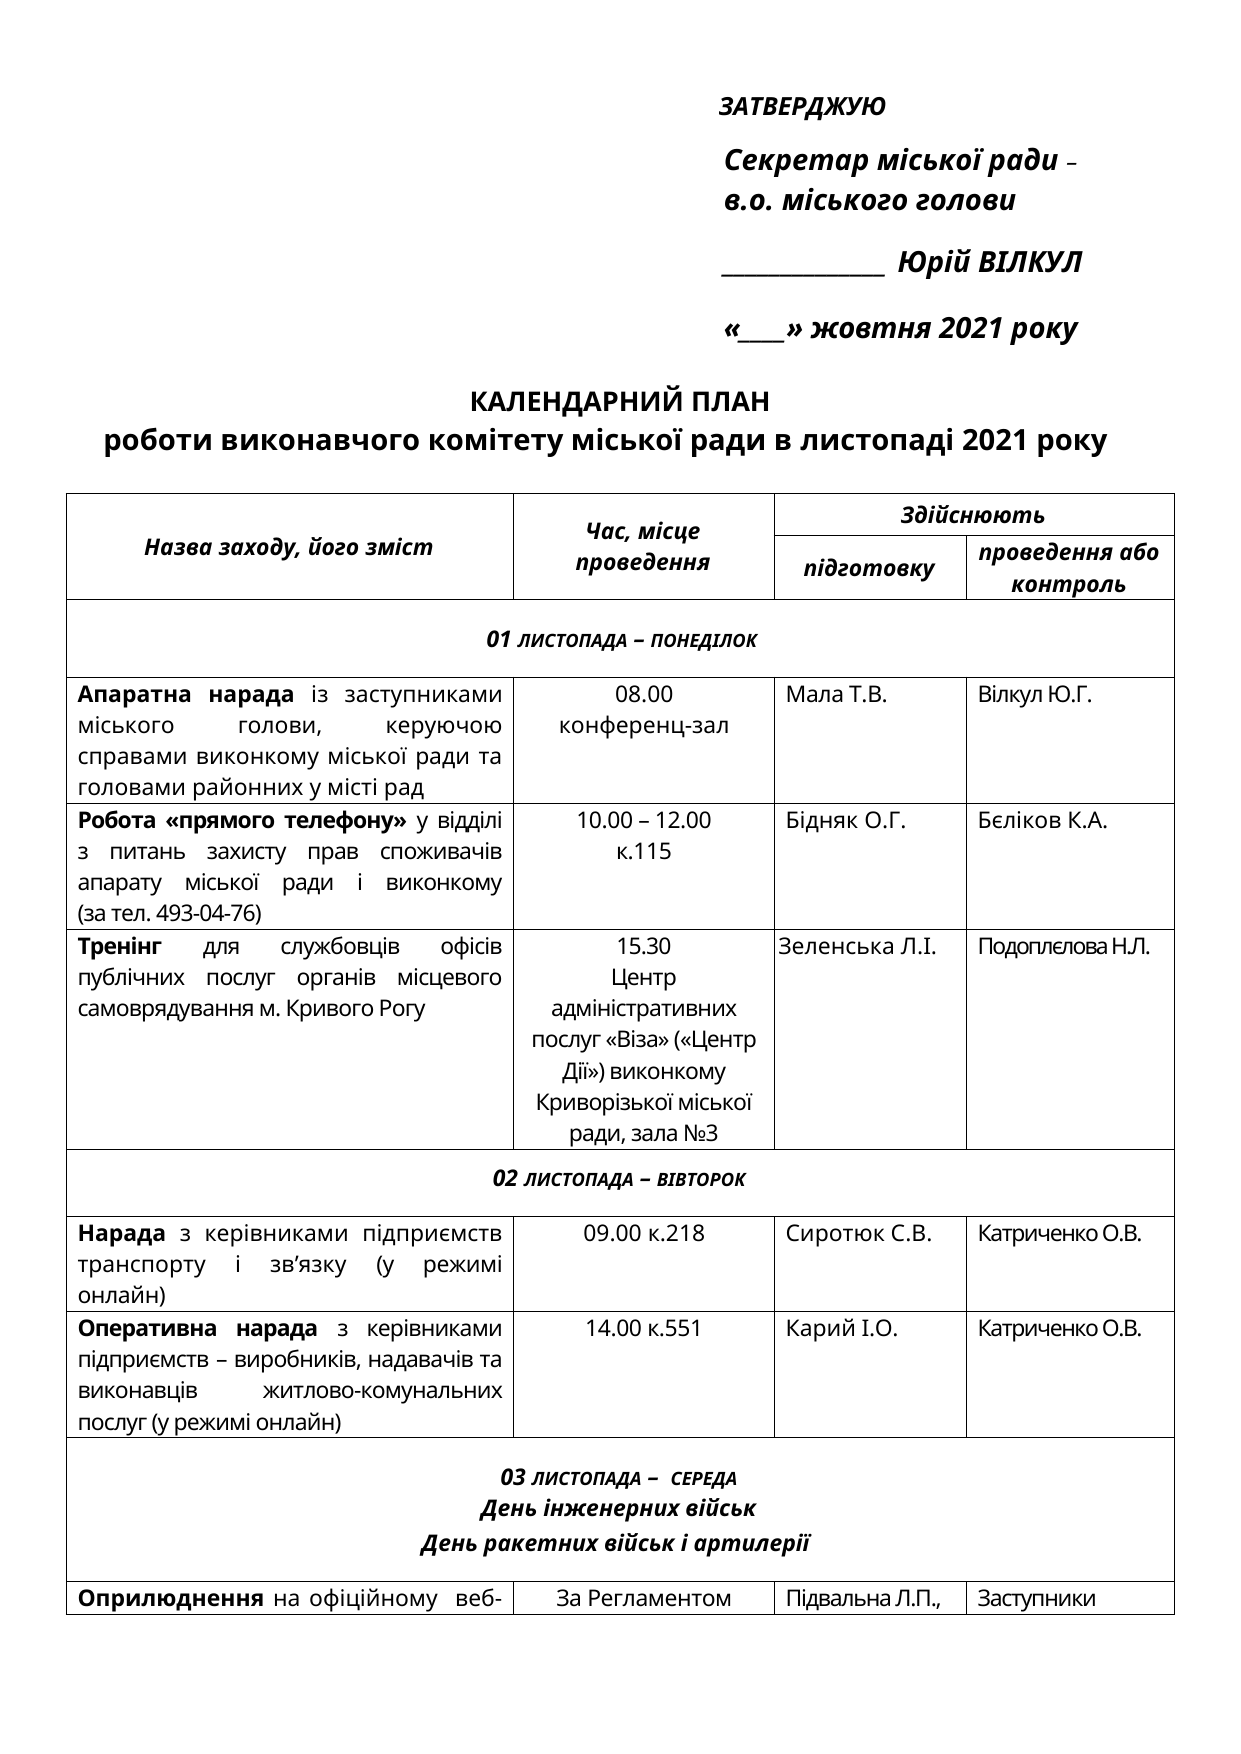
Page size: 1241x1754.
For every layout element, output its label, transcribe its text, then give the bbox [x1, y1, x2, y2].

table_cell Апаратна нарада із заступниками міського голови, керуючою справами виконкому міської ради та головами районних у місті рад [67, 678, 513, 803]
table_cell Оперативна нарада з керівниками підприємств – виробників, надавачів та виконавців житлово-комунальних послуг (у режимі онлайн) [67, 1312, 513, 1437]
table_cell Катриченко О.В. [967, 1312, 1174, 1437]
table_cell Зеленська Л.І. [775, 930, 966, 1148]
list «____» жовтня 2021 року [694, 307, 1152, 347]
table_cell Робота «прямого телефону» у відділі з питань захисту прав споживачів апарату міської ради і виконкому (за тел. 493-04-76) [67, 804, 513, 929]
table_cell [775, 1582, 966, 1613]
table_cell Подоплєлова Н.Л. [967, 930, 1174, 1148]
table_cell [67, 1582, 513, 1613]
table_cell 14.00 к.551 [514, 1312, 774, 1437]
text КАЛЕНДАРНИЙ ПЛАН [89, 382, 1152, 419]
table_cell Вілкул Ю.Г. [967, 678, 1174, 803]
table_cell підготовку [775, 536, 966, 599]
list Секретар міської ради – [724, 140, 1152, 179]
table_cell проведення або контроль [967, 536, 1174, 599]
list ЗАТВЕРДЖУЮ [679, 89, 1152, 123]
table_header Назва заходу, його зміст [67, 494, 513, 599]
table_cell 03 листопада – середа День інженерних військ День ракетних військ і артилерії [67, 1438, 1174, 1581]
table_cell 15.30 Центр адміністративних послуг «Віза» («Центр Дії») виконкому Криворізької міської ради, зала №3 [514, 930, 774, 1148]
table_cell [514, 1582, 774, 1613]
table_cell 01 листопада – понеділок [67, 600, 1174, 677]
table_cell Катриченко О.В. [967, 1217, 1174, 1311]
table_cell 08.00 конференц-зал [514, 678, 774, 803]
table_cell Бєліков К.А. [967, 804, 1174, 929]
table_cell Бідняк О.Г. [775, 804, 966, 929]
table_cell 09.00 к.218 [514, 1217, 774, 1311]
table_cell Сиротюк С.В. [775, 1217, 966, 1311]
table_cell Мала Т.В. [775, 678, 966, 803]
table_header Час, місце проведення [514, 494, 774, 599]
table_cell Нарада з керівниками підприємств транспорту і зв’язку (у режимі онлайн) [67, 1217, 513, 1311]
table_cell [967, 1582, 1174, 1613]
table_cell Тренінг для службовців офісів публічних послуг органів місцевого самоврядування м. Кривого Рогу [67, 930, 513, 1148]
list в.о. міського голови [694, 179, 1152, 219]
table_cell 10.00 – 12.00 к.115 [514, 804, 774, 929]
table_cell Карий І.О. [775, 1312, 966, 1437]
table_header Здійснюють [775, 494, 1174, 535]
text роботи виконавчого комітету міської ради в листопаді 2021 року [59, 419, 1152, 459]
table_cell 02 листопада – вівторок [67, 1150, 1174, 1216]
list ______________ Юрій ВІЛКУЛ [694, 242, 1152, 281]
